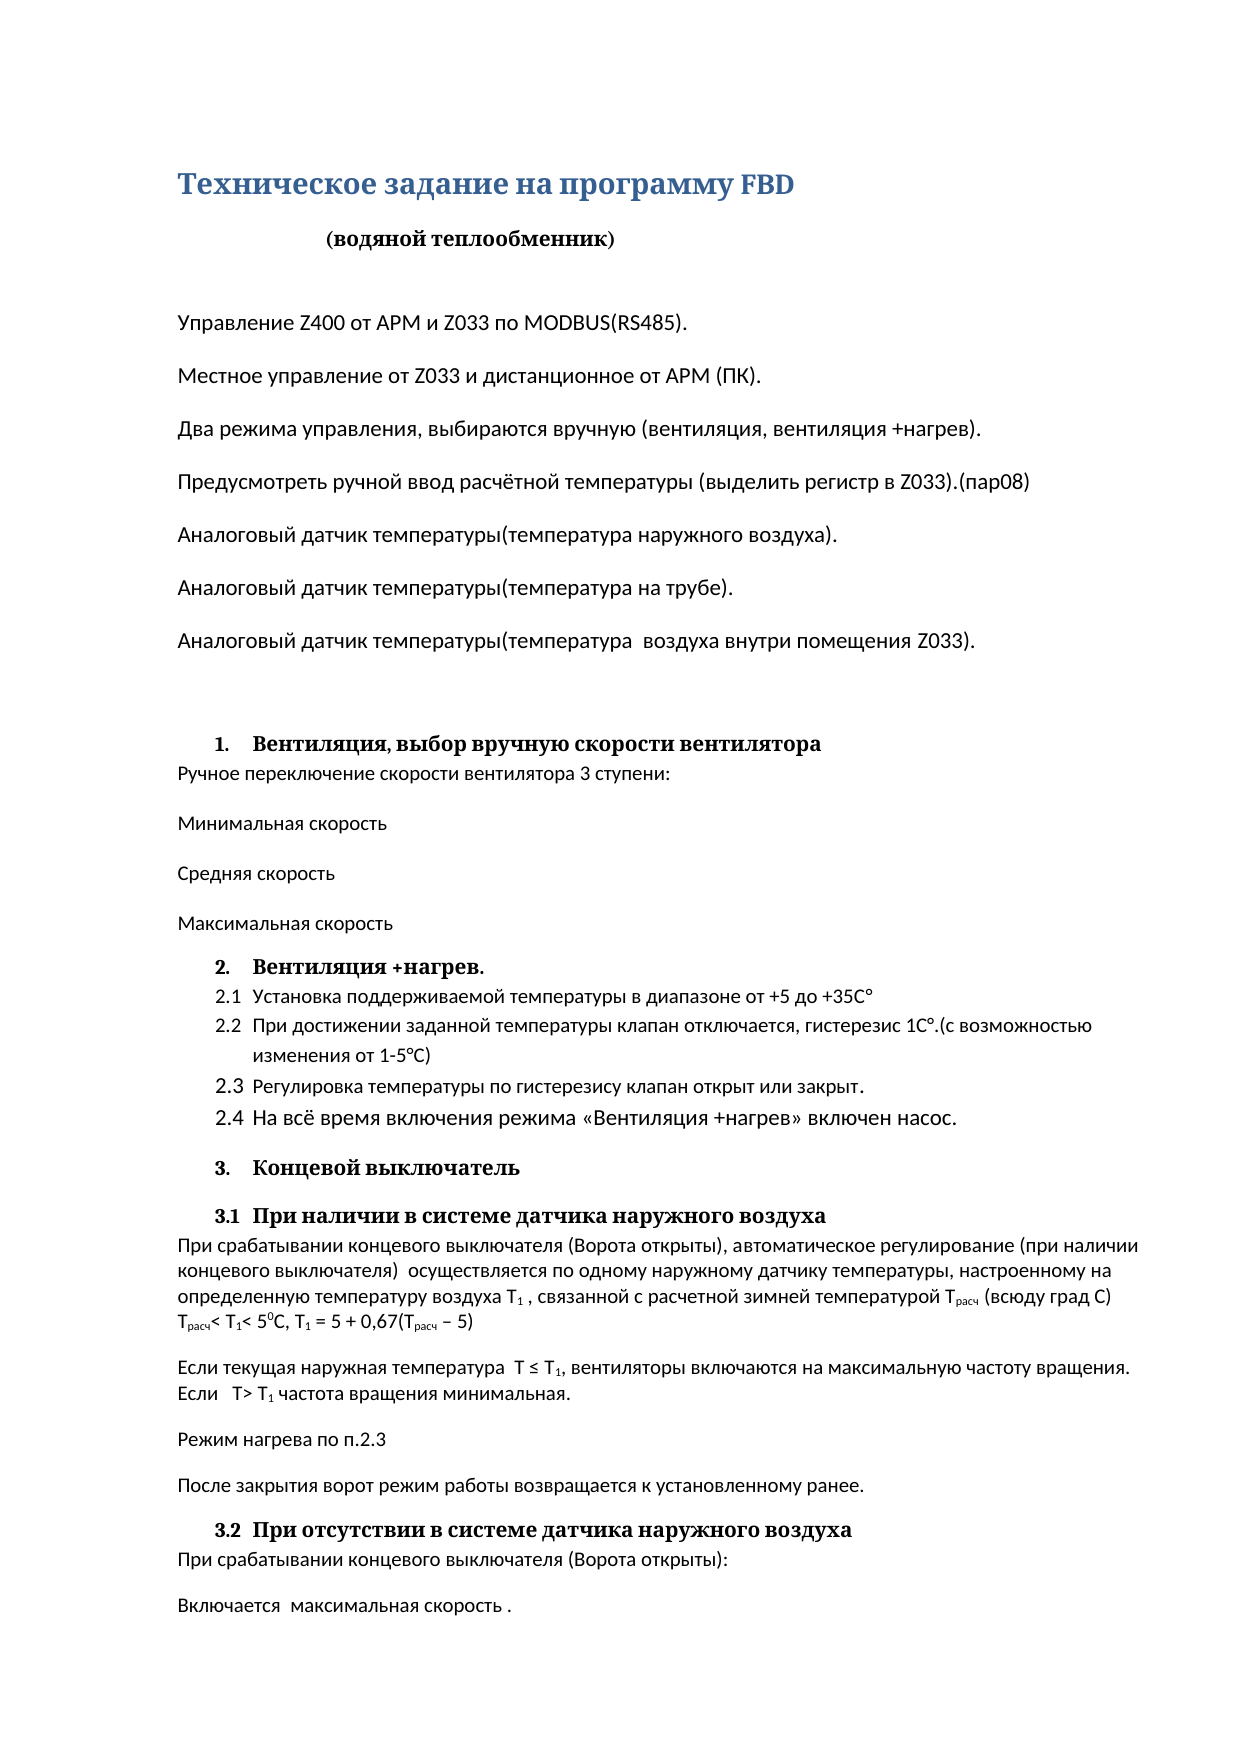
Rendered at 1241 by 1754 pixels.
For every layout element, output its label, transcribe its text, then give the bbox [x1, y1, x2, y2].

text Предусмотреть ручной ввод расчётной температуры (выделить регистр в Z033).(пар08) [177, 467, 1152, 495]
text Два режима управления, выбираются вручную (вентиляция, вентиляция +нагрев). [177, 414, 1152, 442]
text Аналоговый датчик температуры(температура наружного воздуха). [177, 520, 1152, 548]
text Включается максимальная скорость . [177, 1592, 1152, 1618]
text Управление Z400 от АРМ и Z033 по MODBUS(RS485). [177, 308, 1152, 336]
text Если текущая наружная температура Т ≤ Т1, вентиляторы включаются на максимальную частоту вращения. Если Т> Т1 частота вращения минимальная. [177, 1354, 1152, 1405]
subtitle Концевой выключатель [215, 1156, 1152, 1180]
text Аналоговый датчик температуры(температура воздуха внутри помещения Z033). [177, 626, 1152, 654]
text Режим нагрева по п.2.3 [177, 1426, 1152, 1452]
text Минимальная скорость [177, 810, 1152, 835]
subtitle При наличии в системе датчика наружного воздуха [215, 1204, 1152, 1228]
text Местное управление от Z033 и дистанционное от АРМ (ПК). [177, 361, 1152, 389]
subtitle При отсутствии в системе датчика наружного воздуха [215, 1519, 1152, 1543]
subtitle Вентиляция, выбор вручную скорости вентилятора [215, 732, 1152, 756]
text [177, 1472, 1152, 1498]
text При срабатывании концевого выключателя (Ворота открыты), автоматическое регулирование (при наличии концевого выключателя) осуществляется по одному наружному датчику температуры, настроенному на определенную температуру воздуха Т1 , связанной с расчетной зимней температурой Трасч (всюду град С) Трасч< Т1< 50С, Т1 = 5 + 0,67(Трасч – 5) [177, 1232, 1152, 1334]
list При достижении заданной температуры клапан отключается, гистерезис 1С°.(с возможностью изменения от 1-5°С) [215, 1013, 1152, 1067]
list Регулировка температуры по гистерезису клапан открыт или закрыт. [215, 1071, 1152, 1099]
text При срабатывании концевого выключателя (Ворота открыты): [177, 1546, 1152, 1572]
text Максимальная скорость [177, 910, 1152, 935]
subtitle (водяной теплообменник) [251, 227, 1152, 251]
list На всё время включения режима «Вентиляция +нагрев» включен насос. [215, 1103, 1152, 1131]
subtitle Техническое задание на программу FBD [177, 168, 1152, 202]
list Установка поддерживаемой температуры в диапазоне от +5 до +35С° [215, 983, 1152, 1009]
text Аналоговый датчик температуры(температура на трубе). [177, 573, 1152, 601]
text Ручное переключение скорости вентилятора 3 ступени: [177, 760, 1152, 785]
subtitle Вентиляция +нагрев. [215, 956, 1152, 980]
text Средняя скорость [177, 860, 1152, 885]
